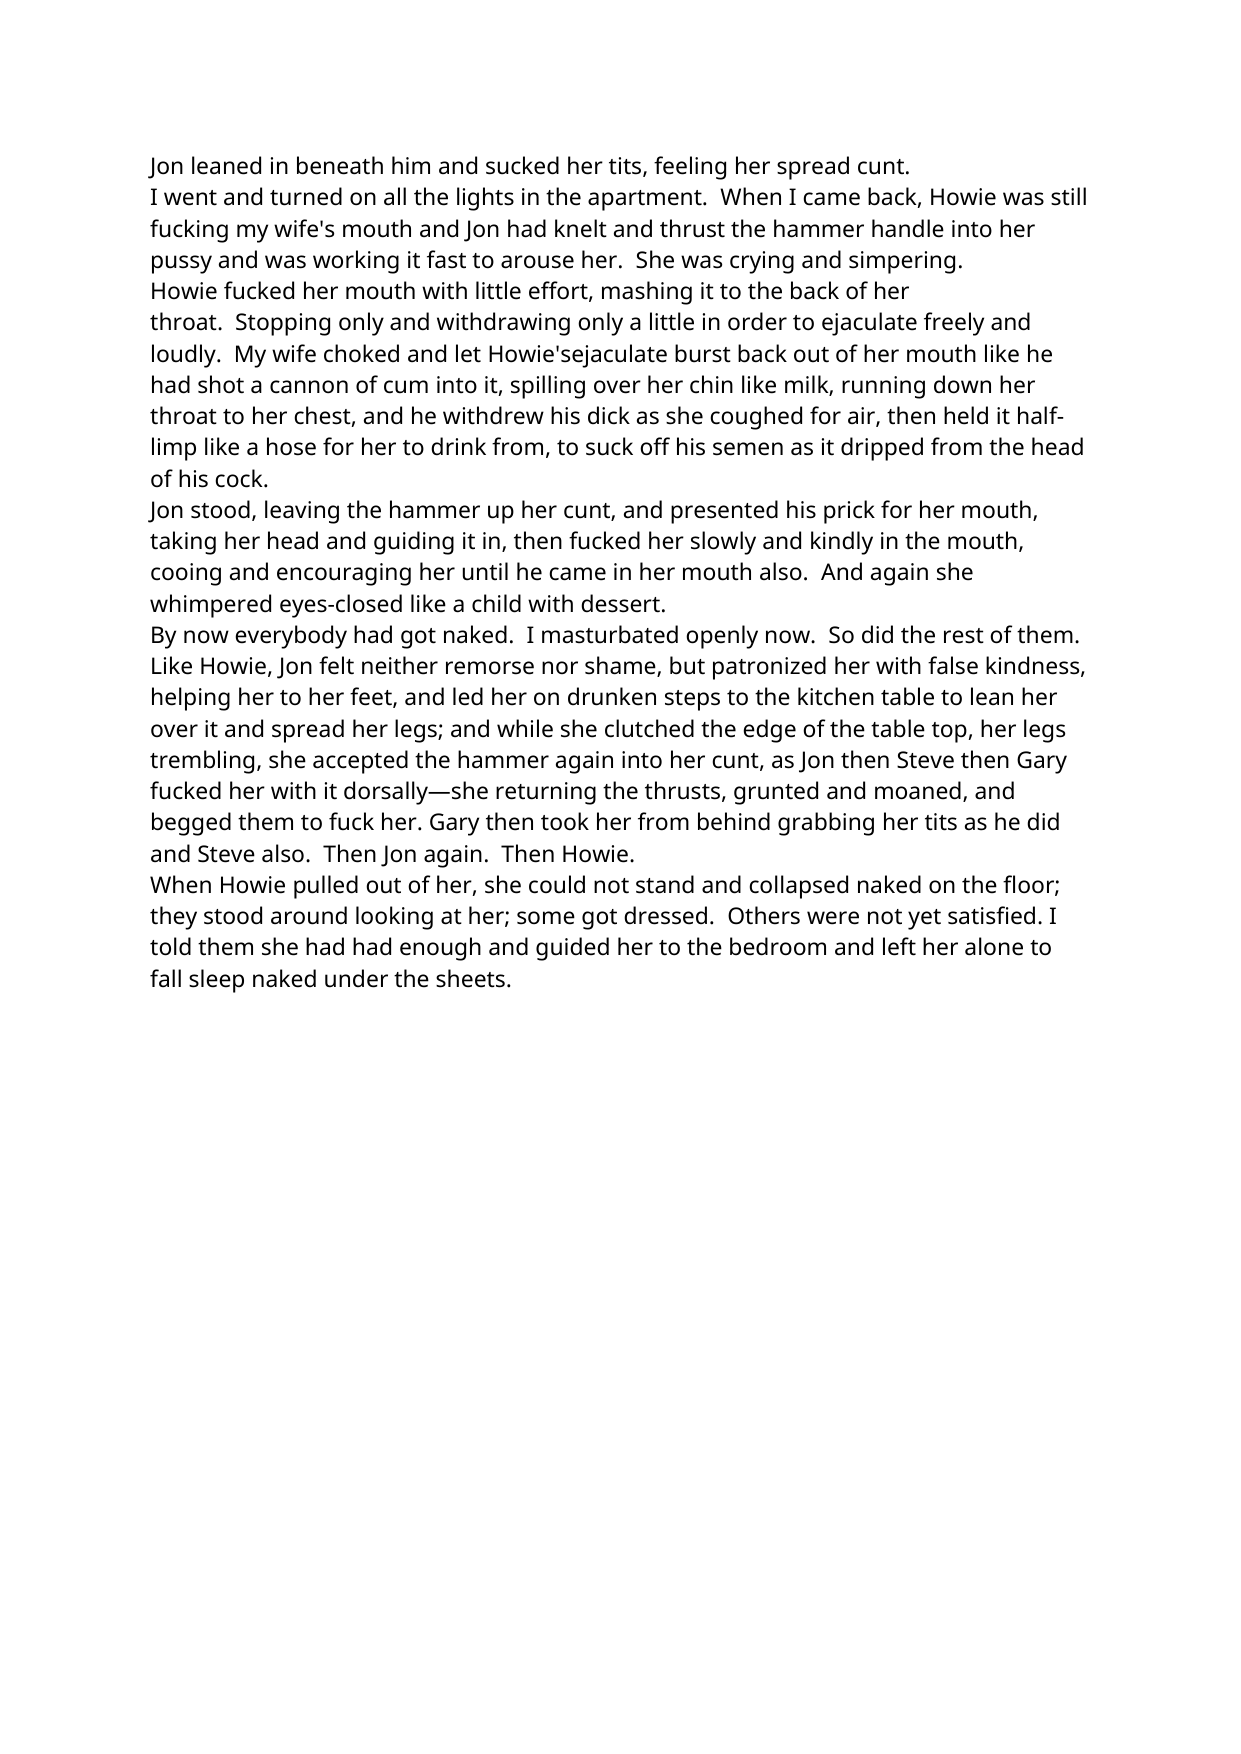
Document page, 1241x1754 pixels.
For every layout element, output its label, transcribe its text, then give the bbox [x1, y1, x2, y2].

text When Howie pulled out of her, she could not stand and collapsed naked on the floor; they stood around looking at her; some got dressed. Others were not yet satisfied. I told them she had had enough and guided her to the bedroom and left her alone to fall sleep naked under the sheets. [150, 869, 1090, 994]
text Howie fucked her mouth with little effort, mashing it to the back of her throat. Stopping only and withdrawing only a little in order to ejaculate freely and loudly. My wife choked and let Howie'sejaculate burst back out of her mouth like he had shot a cannon of cum into it, spilling over her chin like milk, running down her throat to her chest, and he withdrew his dick as she coughed for air, then held it half-limp like a hose for her to drink from, to suck off his semen as it dripped from the head of his cock. [150, 275, 1090, 494]
text Like Howie, Jon felt neither remorse nor shame, but patronized her with false kindness, helping her to her feet, and led her on drunken steps to the kitchen table to lean her over it and spread her legs; and while she clutched the edge of the table top, her legs trembling, she accepted the hammer again into her cunt, as Jon then Steve then Gary fucked her with it dorsally—she returning the thrusts, grunted and moaned, and begged them to fuck her. Gary then took her from behind grabbing her tits as he did and Steve also. Then Jon again. Then Howie. [150, 650, 1090, 869]
text By now everybody had got naked. I masturbated openly now. So did the rest of them. [150, 619, 1090, 650]
text Jon leaned in beneath him and sucked her tits, feeling her spread cunt. [150, 150, 1090, 181]
text I went and turned on all the lights in the apartment. When I came back, Howie was still fucking my wife's mouth and Jon had knelt and thrust the hammer handle into her pussy and was working it fast to arouse her. She was crying and simpering. [150, 181, 1090, 275]
text Jon stood, leaving the hammer up her cunt, and presented his prick for her mouth, taking her head and guiding it in, then fucked her slowly and kindly in the mouth, cooing and encouraging her until he came in her mouth also. And again she whimpered eyes-closed like a child with dessert. [150, 494, 1090, 619]
